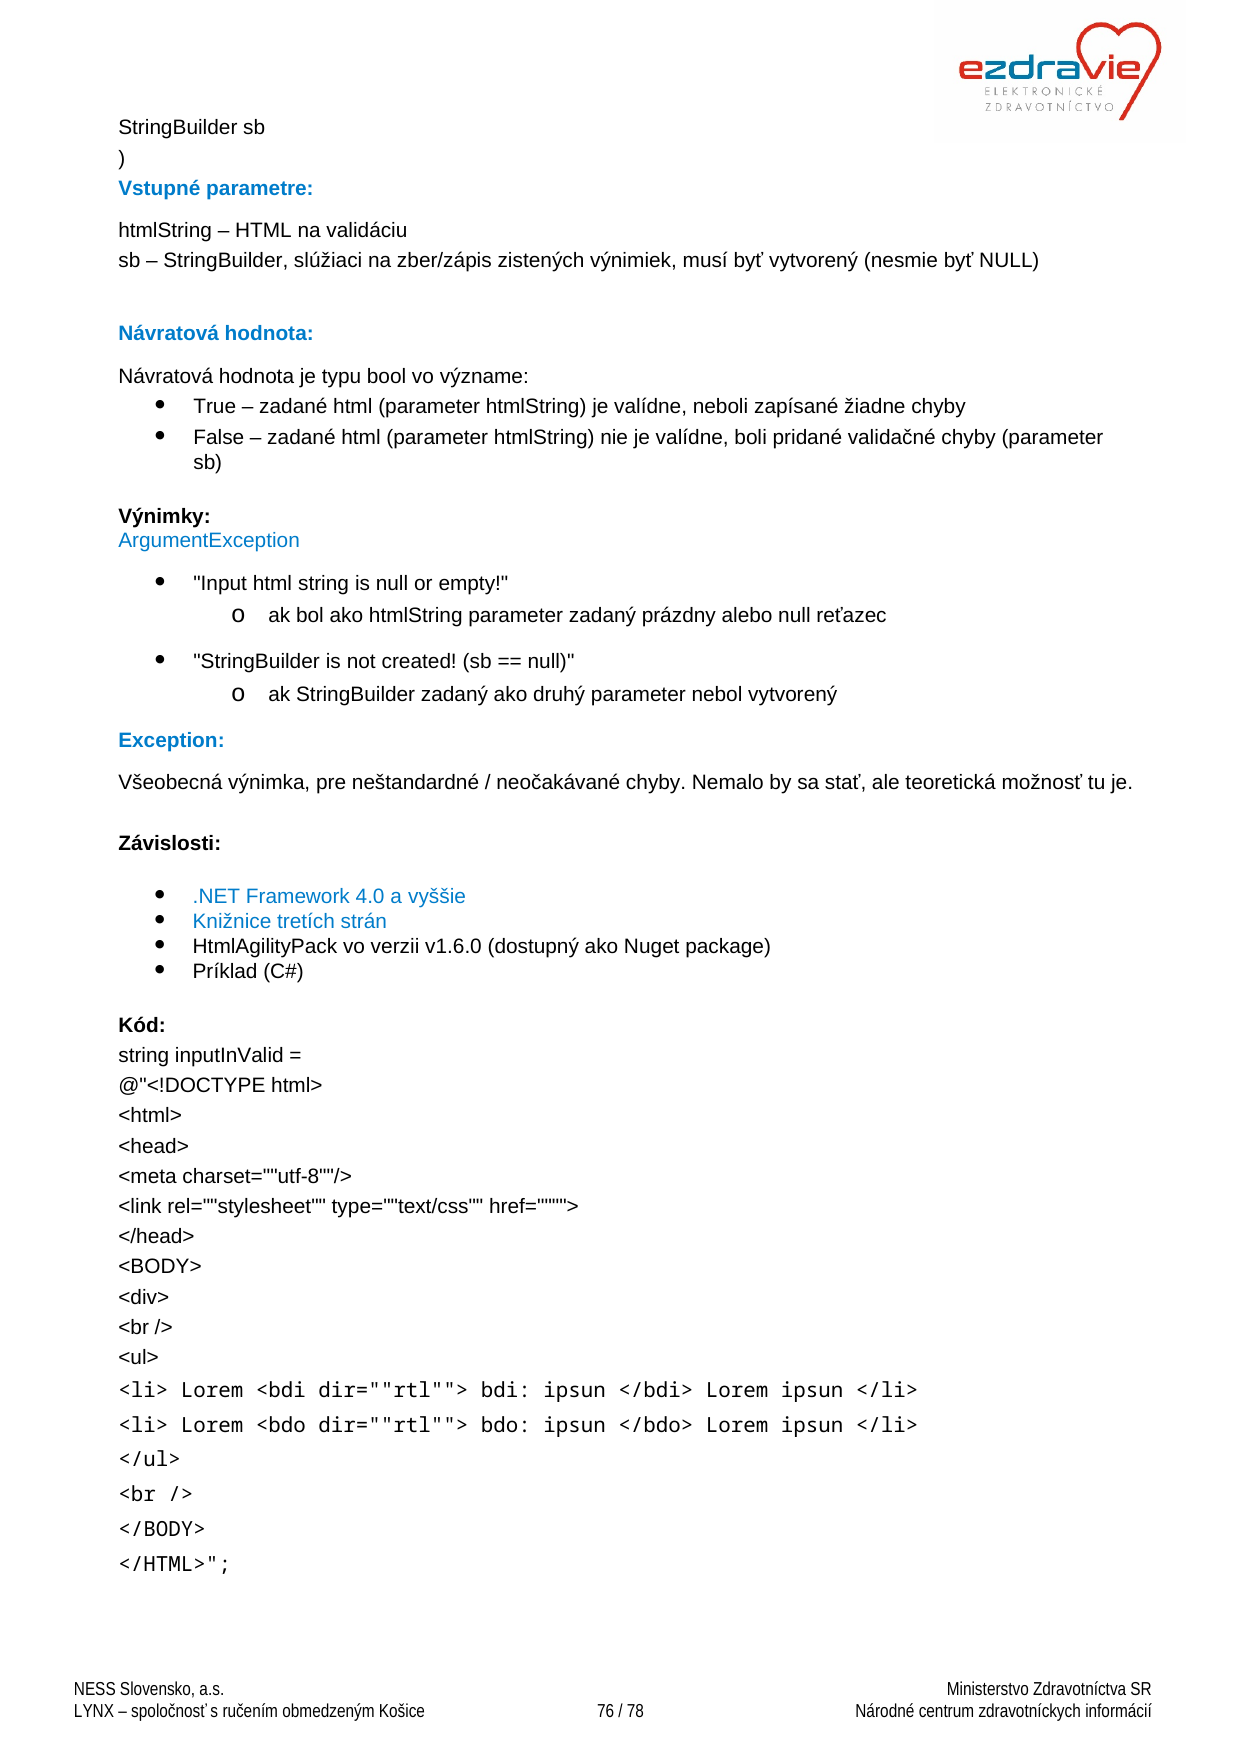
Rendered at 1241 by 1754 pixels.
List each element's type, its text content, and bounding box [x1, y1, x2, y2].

list .NET Framework 4.0 a vyššie [155, 883, 1137, 908]
text ArgumentException [118, 528, 1137, 552]
text <meta charset=""utf-8""/> [118, 1164, 1137, 1188]
text <BODY> [118, 1254, 1137, 1278]
list True – zadané html (parameter htmlString) je valídne, neboli zapísané žiadne chyby [156, 394, 1137, 419]
text string inputInValid = [118, 1043, 1137, 1067]
text <li> Lorem <bdo dir=""rtl""> bdo: ipsun </bdo> Lorem ipsun </li> [118, 1410, 1137, 1438]
text ) [118, 145, 1137, 169]
text Výnimky: [118, 504, 1137, 528]
text </head> [118, 1224, 1137, 1248]
text htmlString – HTML na validáciu [118, 218, 1137, 242]
text @"<!DOCTYPE html> [118, 1073, 1137, 1097]
text <br /> [118, 1479, 1137, 1508]
text <ul> [118, 1345, 1137, 1369]
list Príklad (C#) [155, 958, 1137, 983]
text <head> [118, 1133, 1137, 1157]
text Všeobecná výnimka, pre neštandardné / neočakávané chyby. Nemalo by sa stať, ale teoretická možnosť tu je. [118, 770, 1137, 794]
list ak StringBuilder zadaný ako druhý parameter nebol vytvorený [231, 680, 1137, 709]
list Knižnice tretích strán [155, 908, 1137, 933]
text <br /> [118, 1315, 1137, 1339]
text Návratová hodnota je typu bool vo význame: [118, 363, 1137, 387]
text </BODY> [118, 1514, 1137, 1542]
picture [930, 0, 1188, 143]
text </HTML>"; [118, 1549, 1137, 1577]
text Vstupné parametre: [118, 176, 1137, 199]
text <link rel=""stylesheet"" type=""text/css"" href=""""> [118, 1194, 1137, 1218]
text sb – StringBuilder, slúžiaci na zber/zápis zistených výnimiek, musí byť vytvorený (nesmie byť NULL) [118, 248, 1137, 272]
text Návratová hodnota: [118, 321, 1137, 345]
text Exception: [118, 727, 1137, 751]
list "Input html string is null or empty!" [156, 571, 1137, 596]
list "StringBuilder is not created! (sb == null)" [156, 649, 1137, 674]
text <html> [118, 1103, 1137, 1127]
list False – zadané html (parameter htmlString) nie je valídne, boli pridané validačné chyby (parameter sb) [156, 425, 1137, 474]
text Kód: [118, 1013, 1137, 1037]
text <div> [118, 1284, 1137, 1308]
list ak bol ako htmlString parameter zadaný prázdny alebo null reťazec [231, 602, 1137, 630]
text StringBuilder sb [118, 115, 1137, 139]
list HtmlAgilityPack vo verzii v1.6.0 (dostupný ako Nuget package) [155, 933, 1137, 958]
text </ul> [118, 1444, 1137, 1473]
text Závislosti: [118, 830, 1137, 854]
text <li> Lorem <bdi dir=""rtl""> bdi: ipsun </bdi> Lorem ipsun </li> [118, 1375, 1137, 1404]
